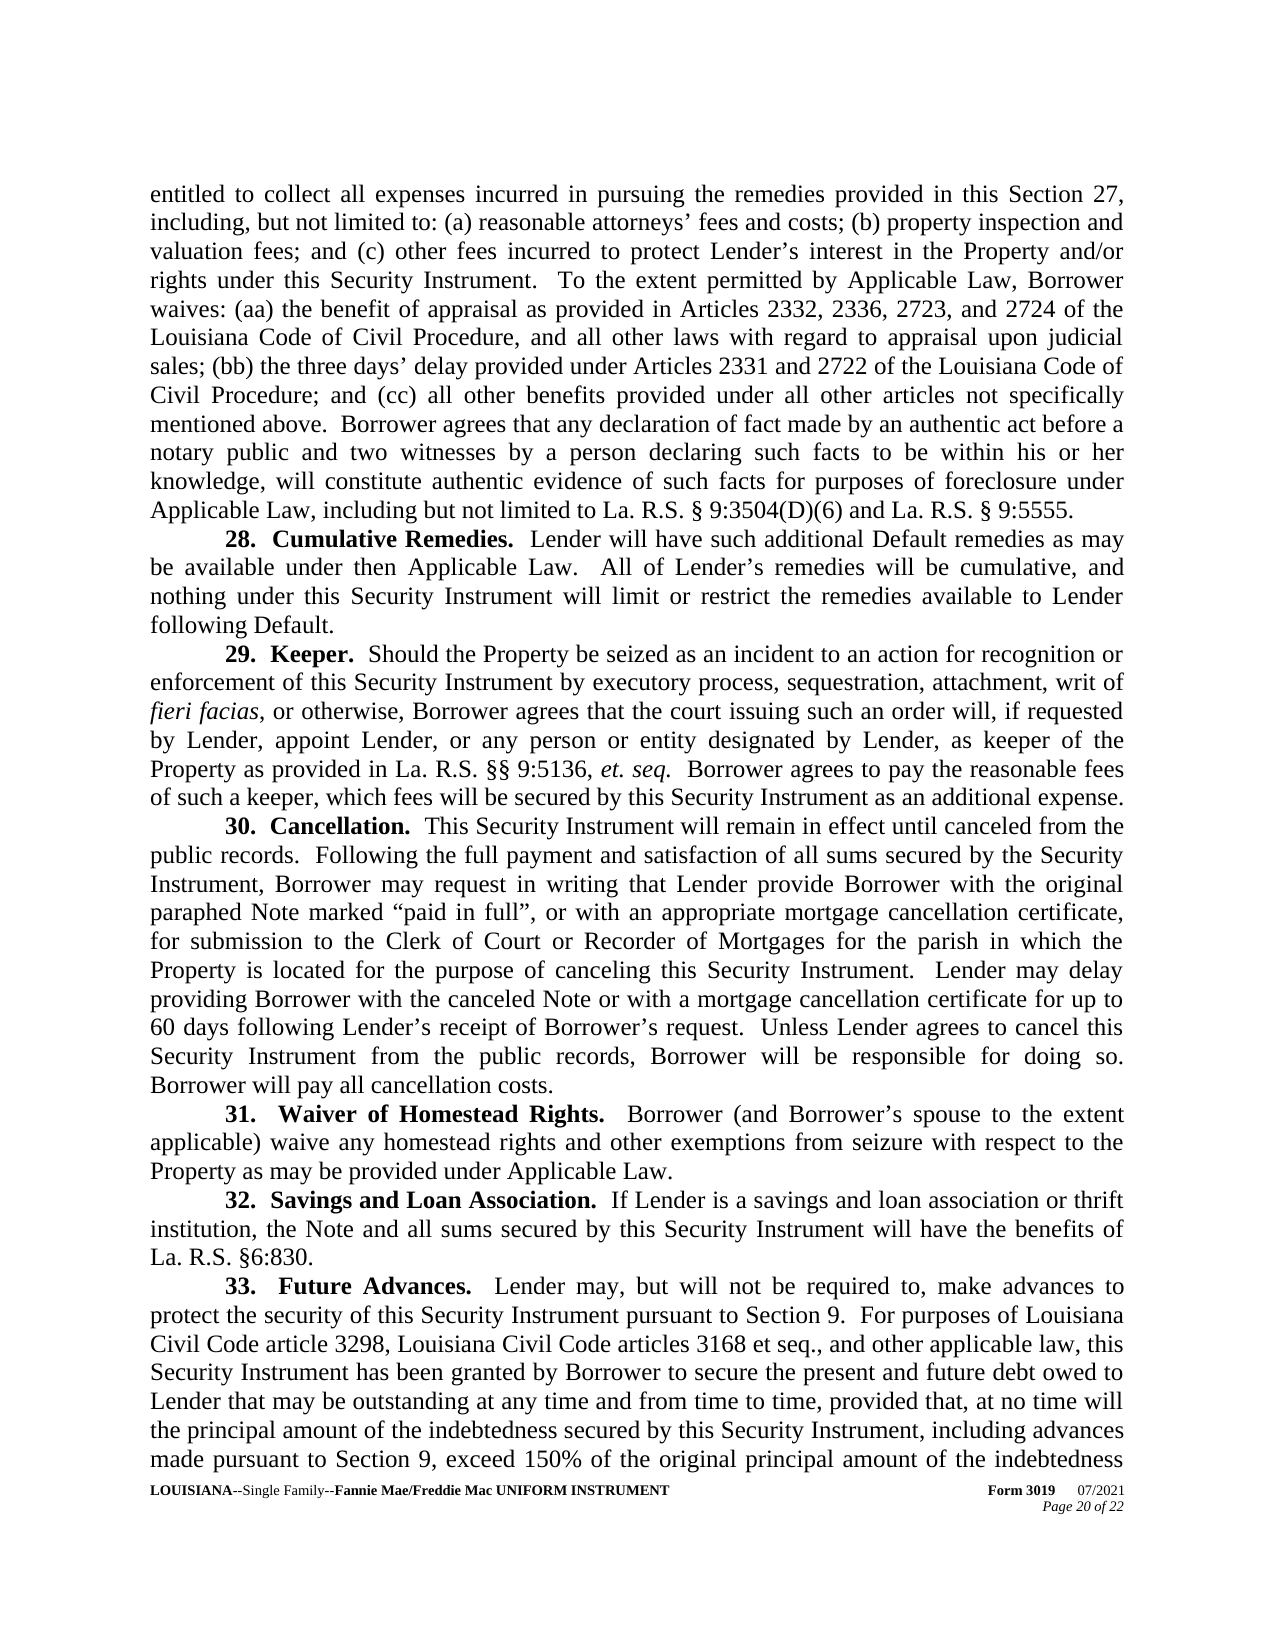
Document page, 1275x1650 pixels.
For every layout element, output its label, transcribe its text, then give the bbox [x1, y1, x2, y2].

text 29. Keeper. Should the Property be seized as an incident to an action for recognition or enforcement of this Security Instrument by executory process, sequestration, attachment, writ of fieri facias, or otherwise, Borrower agrees that the court issuing such an order will, if requested by Lender, appoint Lender, or any person or entity designated by Lender, as keeper of the Property as provided in La. R.S. §§ 9:5136, et. seq. Borrower agrees to pay the reasonable fees of such a keeper, which fees will be secured by this Security Instrument as an additional expense. [150, 639, 1125, 811]
text 32. Savings and Loan Association. If Lender is a savings and loan association or thrift institution, the Note and all sums secured by this Security Instrument will have the benefits of La. R.S. §6:830. [150, 1185, 1125, 1271]
text 28. Cumulative Remedies. Lender will have such additional Default remedies as may be available under then Applicable Law. All of Lender’s remedies will be cumulative, and nothing under this Security Instrument will limit or restrict the remedies available to Lender following Default. [150, 524, 1125, 639]
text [150, 1271, 1125, 1472]
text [150, 179, 1125, 524]
text 31. Waiver of Homestead Rights. Borrower (and Borrower’s spouse to the extent applicable) waive any homestead rights and other exemptions from seizure with respect to the Property as may be provided under Applicable Law. [150, 1099, 1125, 1185]
text 30. Cancellation. This Security Instrument will remain in effect until canceled from the public records. Following the full payment and satisfaction of all sums secured by the Security Instrument, Borrower may request in writing that Lender provide Borrower with the original paraphed Note marked “paid in full”, or with an appropriate mortgage cancellation certificate, for submission to the Clerk of Court or Recorder of Mortgages for the parish in which the Property is located for the purpose of canceling this Security Instrument. Lender may delay providing Borrower with the canceled Note or with a mortgage cancellation certificate for up to 60 days following Lender’s receipt of Borrower’s request. Unless Lender agrees to cancel this Security Instrument from the public records, Borrower will be responsible for doing so. Borrower will pay all cancellation costs. [150, 811, 1125, 1099]
